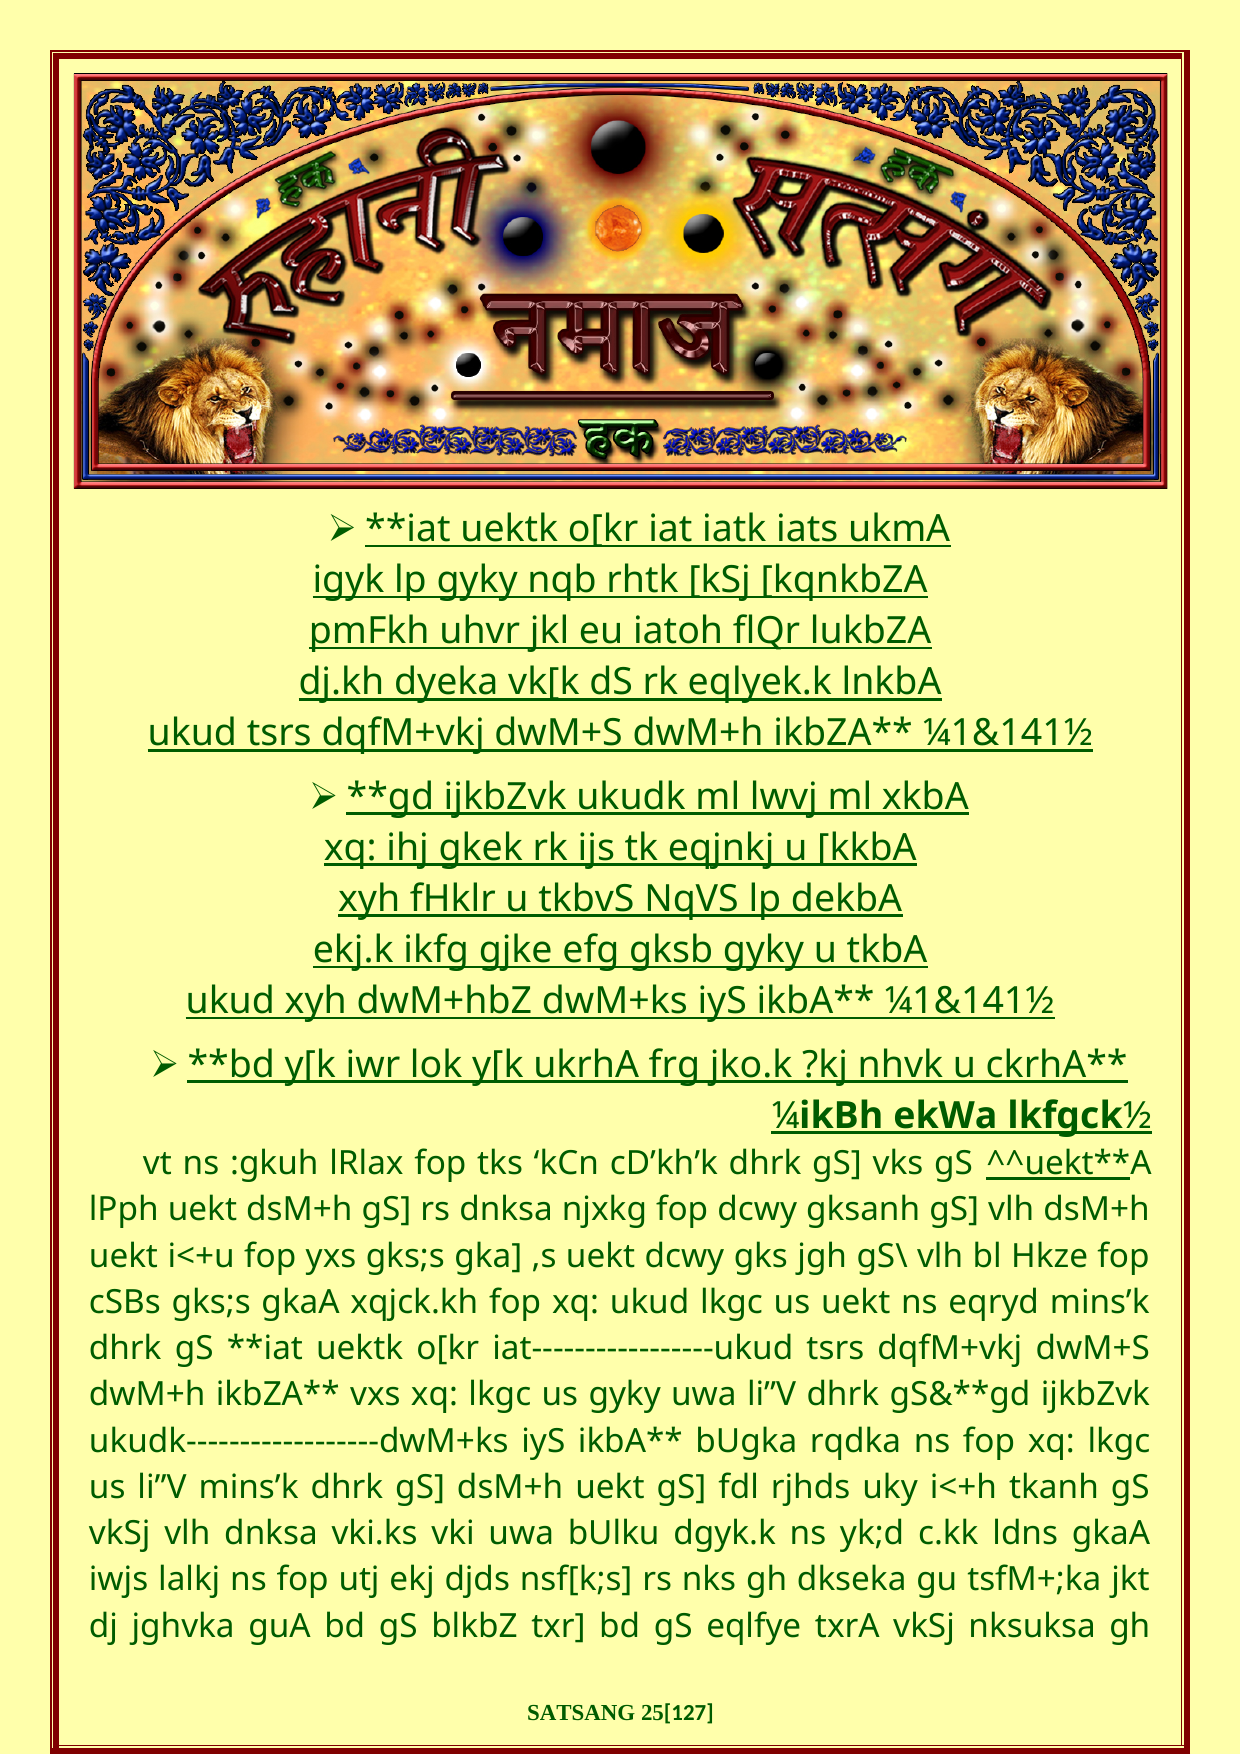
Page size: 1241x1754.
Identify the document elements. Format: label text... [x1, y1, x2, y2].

text ¼ikBh ekWa lkfgck½ [89, 1088, 1152, 1139]
text pmFkh uhvr jkl eu iatoh flQr lukbZA [89, 603, 1152, 654]
text dj.kh dyeka vk[k dS rk eqlyek.k lnkbA [89, 654, 1152, 706]
list **bd y[k iwr lok y[k ukrhA frg jko.k ?kj nhvk u ckrhA** [126, 1037, 1152, 1088]
text xyh fHklr u tkbvS NqVS lp dekbA [89, 871, 1152, 922]
text xq: ihj gkek rk ijs tk eqjnkj u [kkbA [89, 820, 1152, 871]
text ukud xyh dwM+hbZ dwM+ks iyS ikbA** ¼1&141½ [89, 973, 1152, 1024]
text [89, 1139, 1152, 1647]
text igyk lp gyky nqb rhtk [kSj [kqnkbZA [89, 552, 1152, 603]
list **gd ijkbZvk ukudk ml lwvj ml xkbA [126, 769, 1152, 820]
text ekj.k ikfg gjke efg gksb gyky u tkbA [89, 922, 1152, 973]
list **iat uektk o[kr iat iatk iats ukmA [126, 501, 1152, 552]
text ukud tsrs dqfM+vkj dwM+S dwM+h ikbZA** ¼1&141½ [89, 706, 1152, 757]
picture [73, 73, 1168, 489]
